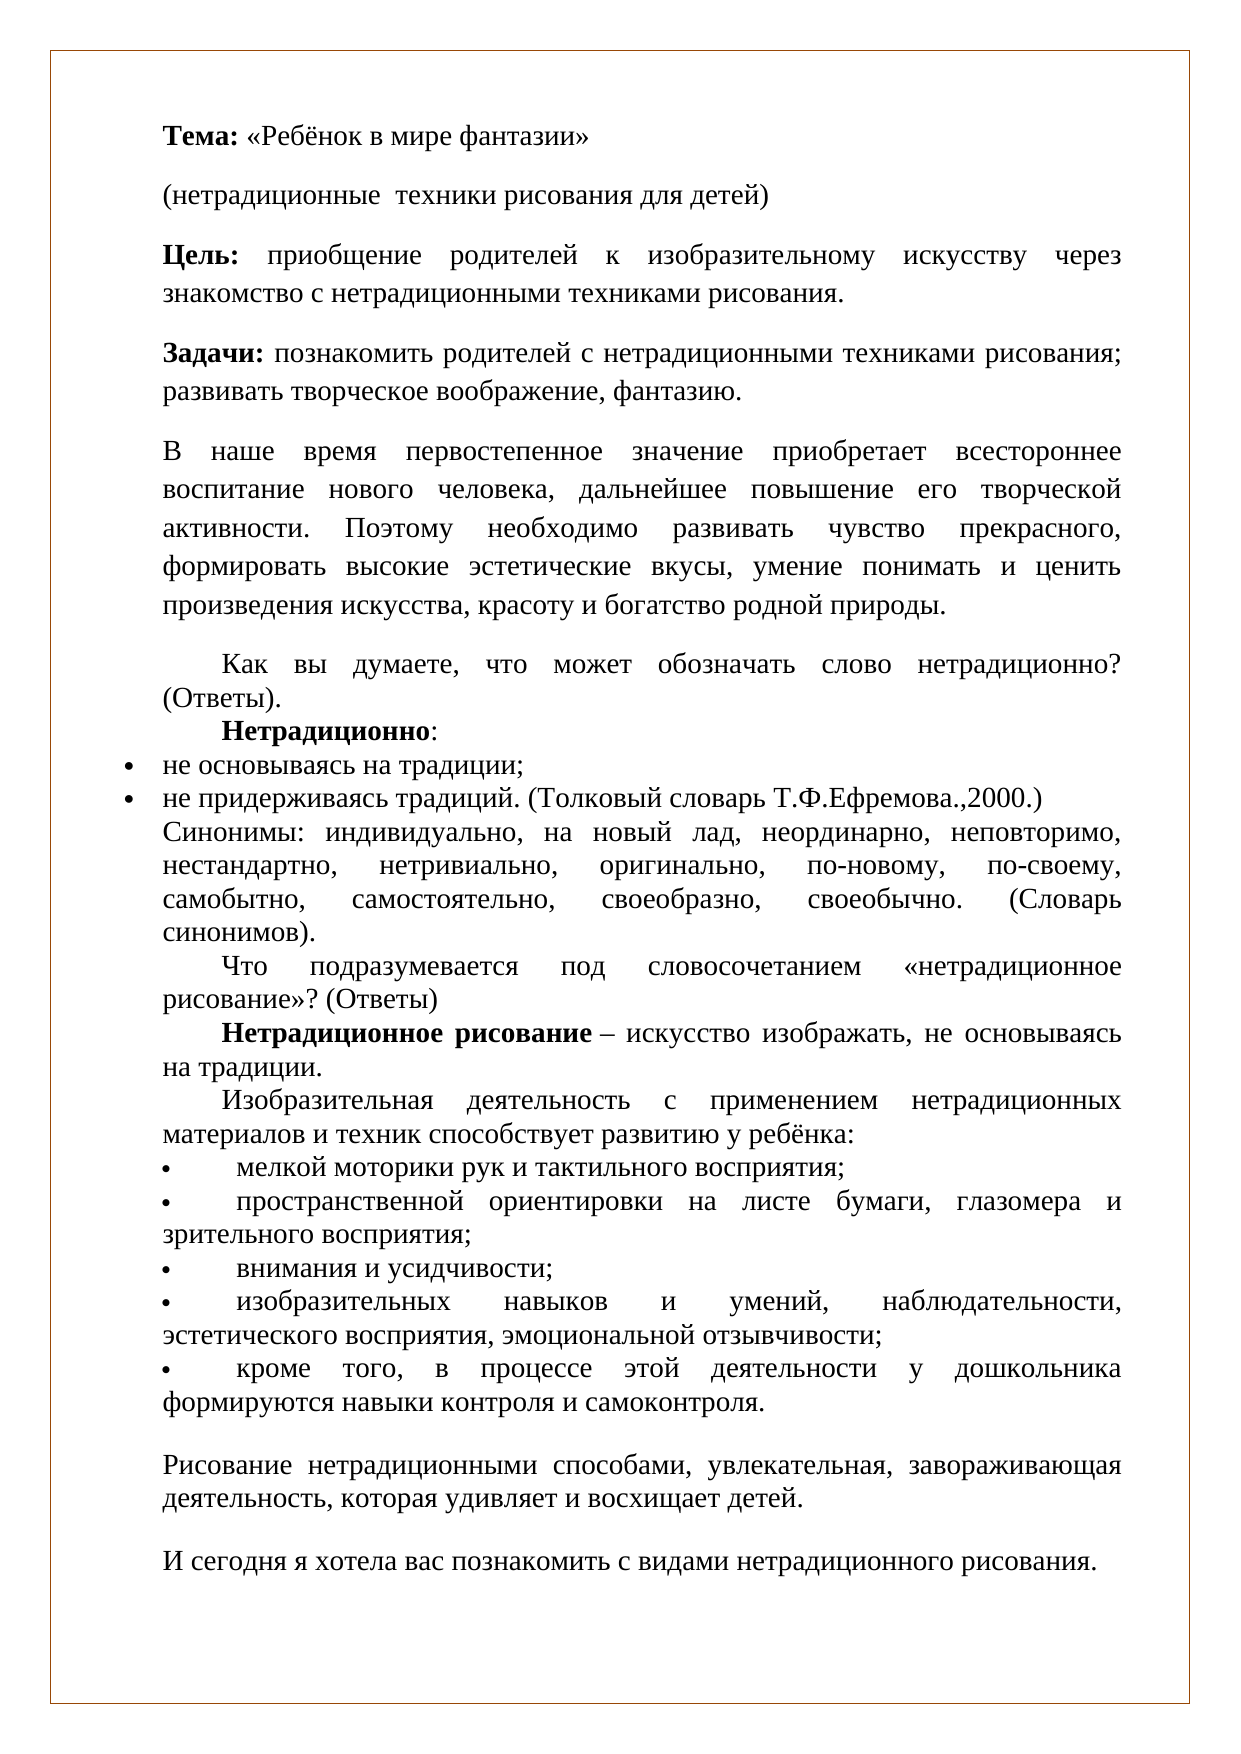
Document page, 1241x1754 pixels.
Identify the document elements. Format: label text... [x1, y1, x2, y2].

text (нетрадиционные техники рисования для детей) [162, 177, 1122, 211]
text Тема: «Ребёнок в мире фантазии» [162, 118, 1122, 152]
text Задачи: познакомить родителей с нетрадиционными техниками рисования; развивать творческое воображение, фантазию. [162, 335, 1122, 407]
list мелкой моторики рук и тактильного восприятия; [162, 1149, 1122, 1183]
list не основываясь на традиции; [125, 747, 1122, 780]
text Изобразительная деятельность с применением нетрадиционных материалов и техник способствует развитию у ребёнка: [162, 1082, 1122, 1149]
text Синонимы: индивидуально, на новый лад, неординарно, неповторимо, нестандартно, нетривиально, оригинально, по-новому, по-своему, самобытно, самостоятельно, своеобразно, своеобычно. (Словарь синонимов). [162, 814, 1122, 948]
text Цель: приобщение родителей к изобразительному искусству через знакомство с нетрадиционными техниками рисования. [162, 237, 1122, 309]
list не придерживаясь традиций. (Толковый словарь Т.Ф.Ефремова.,2000.) [125, 780, 1122, 814]
text В наше время первостепенное значение приобретает всестороннее воспитание нового человека, дальнейшее повышение его творческой активности. Поэтому необходимо развивать чувство прекрасного, формировать высокие эстетические вкусы, умение понимать и ценить произведения искусства, красоту и богатство родной природы. [162, 433, 1122, 620]
list пространственной ориентировки на листе бумаги, глазомера и зрительного восприятия; [162, 1183, 1122, 1250]
list изобразительных навыков и умений, наблюдательности, эстетического восприятия, эмоциональной отзывчивости; [162, 1283, 1122, 1351]
text Рисование нетрадиционными способами, увлекательная, завораживающая деятельность, которая удивляет и восхищает детей. [162, 1447, 1122, 1514]
text И сегодня я хотела вас познакомить с видами нетрадиционного рисования. [162, 1543, 1122, 1577]
text Как вы думаете, что может обозначать слово нетрадиционно? (Ответы). [162, 646, 1122, 713]
list внимания и усидчивости; [162, 1250, 1122, 1283]
text Нетрадиционно: [162, 713, 1122, 747]
list кроме того, в процессе этой деятельности у дошкольника формируются навыки контроля и самоконтроля. [162, 1351, 1122, 1418]
text Что подразумевается под словосочетанием «нетрадиционное рисование»? (Ответы) [162, 948, 1122, 1015]
text Нетрадиционное рисование – искусство изображать, не основываясь на традиции. [162, 1015, 1122, 1082]
